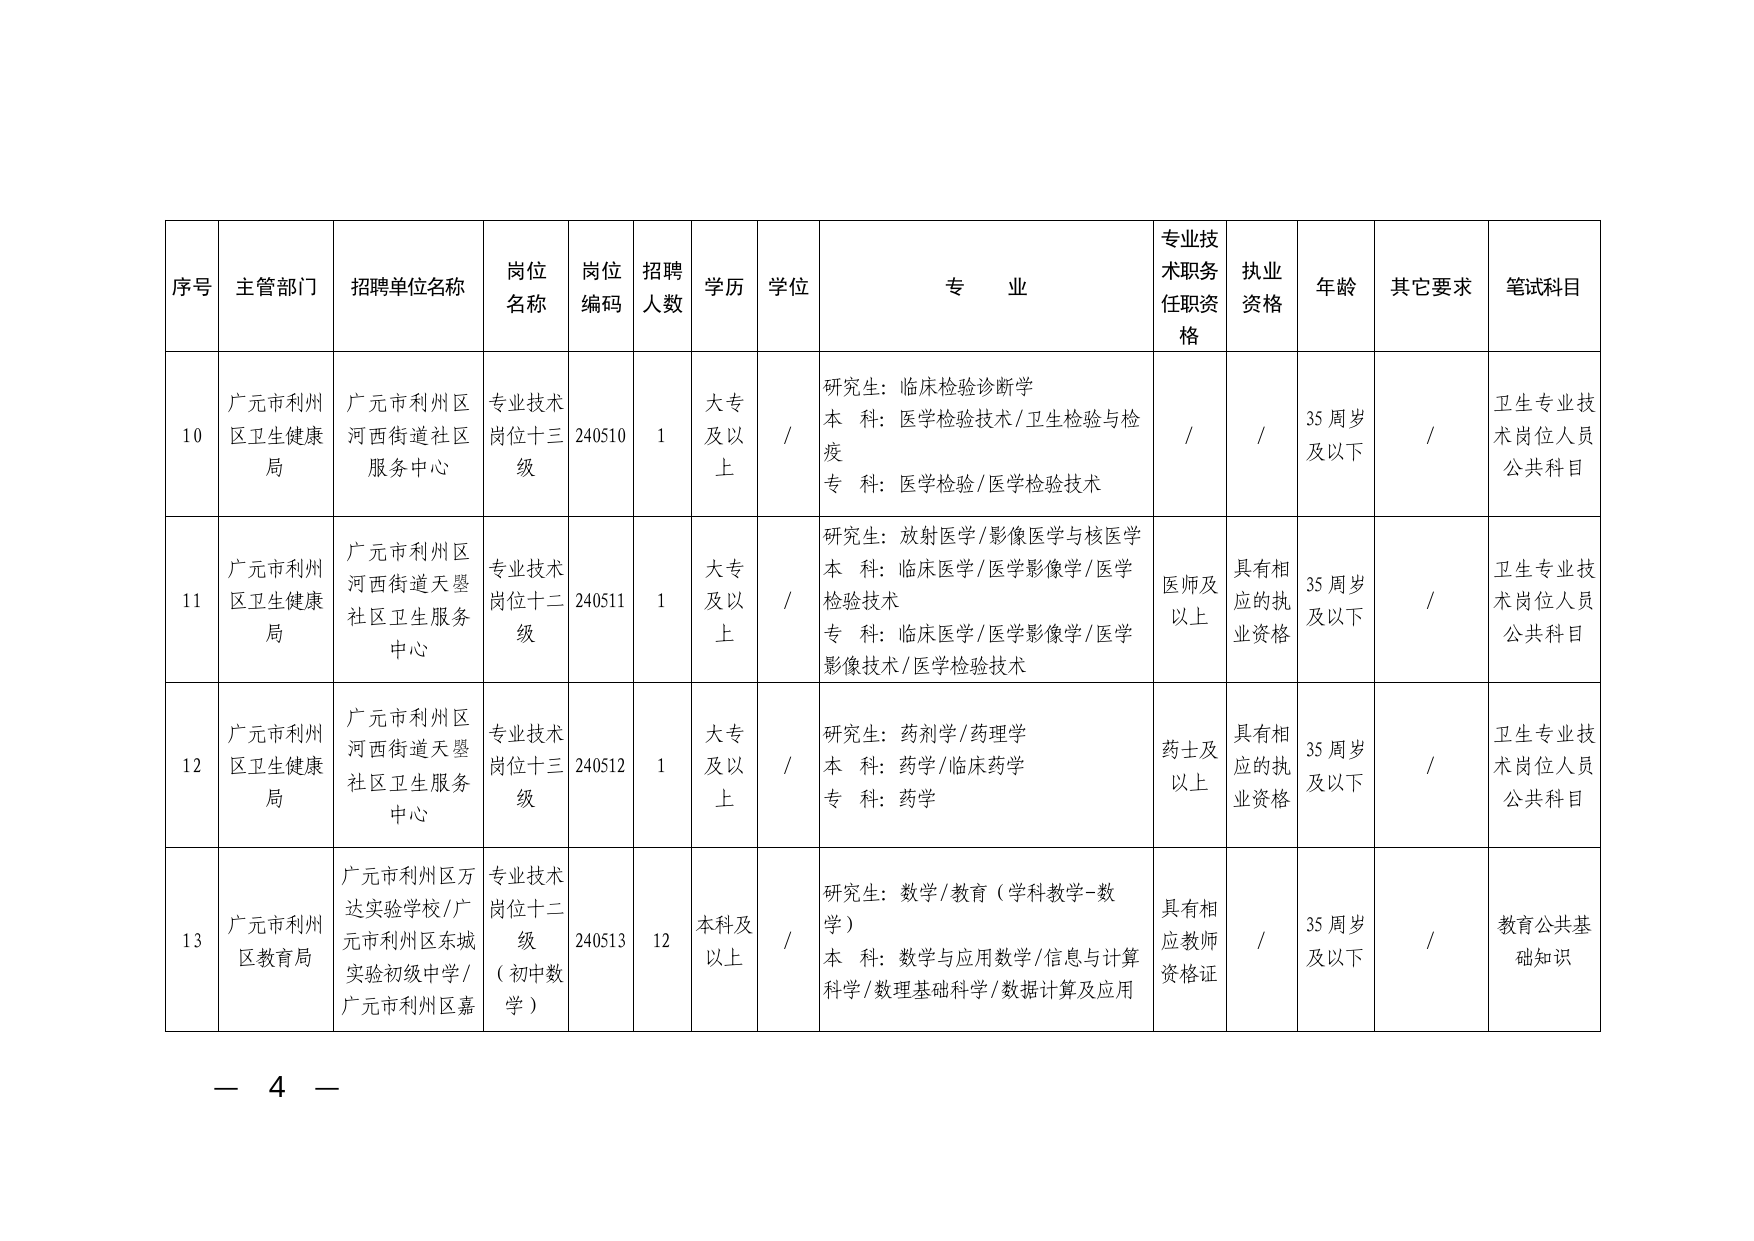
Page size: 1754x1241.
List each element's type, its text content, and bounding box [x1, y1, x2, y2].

table_cell / [1375, 848, 1488, 1031]
table_cell 大专及以上 [692, 517, 757, 682]
table_cell 13 [166, 848, 218, 1031]
table_cell 具有相应的执业资格 [1227, 517, 1297, 682]
table_cell 卫生专业技术岗位人员公共科目 [1489, 683, 1600, 847]
table_cell 研究生：药剂学/药理学 本 科：药学/临床药学 专 科：药学 [820, 683, 1153, 847]
table_header 学历 [692, 221, 757, 351]
table_cell 240512 [569, 683, 633, 847]
table_cell 广元市利州区卫生健康局 [219, 352, 333, 516]
table_cell / [758, 517, 819, 682]
table_cell 具有相应的执业资格 [1227, 683, 1297, 847]
table_cell 研究生：临床检验诊断学 本 科：医学检验技术/卫生检验与检疫 专 科：医学检验/医学检验技术 [820, 352, 1153, 516]
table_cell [334, 848, 483, 1031]
table_header 学位 [758, 221, 819, 351]
table_cell 广元市利州区卫生健康局 [219, 517, 333, 682]
table_cell / [1375, 683, 1488, 847]
table_header 招聘 人数 [634, 221, 691, 351]
table_header 招聘单位名称 [334, 221, 483, 351]
table_cell / [758, 352, 819, 516]
table_cell 35周岁及以下 [1298, 683, 1374, 847]
table_cell 1 [634, 517, 691, 682]
table_cell 1 [634, 683, 691, 847]
table_header 主管部门 [219, 221, 333, 351]
table_cell 11 [166, 517, 218, 682]
table_cell / [1227, 352, 1297, 516]
table_cell 广元市利州区教育局 [219, 848, 333, 1031]
table_cell 卫生专业技术岗位人员公共科目 [1489, 352, 1600, 516]
table_cell 240510 [569, 352, 633, 516]
table_cell 研究生：放射医学/影像医学与核医学 本 科：临床医学/医学影像学/医学检验技术 专 科：临床医学/医学影像学/医学影像技术/医学检验技术 [820, 517, 1153, 682]
table_header 专业技术职务任职资格 [1154, 221, 1226, 351]
table_cell 具有相应教师资格证 [1154, 848, 1226, 1031]
table_header 专 业 [820, 221, 1153, 351]
table_cell 35周岁及以下 [1298, 352, 1374, 516]
table_cell 本科及以上 [692, 848, 757, 1031]
table_header 年龄 [1298, 221, 1374, 351]
table_cell 药士及以上 [1154, 683, 1226, 847]
table_header 执业 资格 [1227, 221, 1297, 351]
table_cell 大专及以上 [692, 352, 757, 516]
table_cell 12 [166, 683, 218, 847]
table_cell / [1375, 517, 1488, 682]
table_cell 12 [634, 848, 691, 1031]
table_header 岗位 名称 [484, 221, 568, 351]
table_cell 1 [634, 352, 691, 516]
table_cell 大专及以上 [692, 683, 757, 847]
table_header 岗位 编码 [569, 221, 633, 351]
table_header 序号 [166, 221, 218, 351]
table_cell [820, 848, 1153, 1031]
table_cell 广元市利州区 河西街道天曌社区卫生服务中心 [334, 683, 483, 847]
table_header 笔试科目 [1489, 221, 1600, 351]
table_cell 10 [166, 352, 218, 516]
table_cell / [758, 848, 819, 1031]
table_cell / [758, 683, 819, 847]
table_cell 35周岁及以下 [1298, 848, 1374, 1031]
table_cell 教育公共基础知识 [1489, 848, 1600, 1031]
table_cell 专业技术岗位十二级 （初中数学） [484, 848, 568, 1031]
table_cell 广元市利州区 河西街道社区 服务中心 [334, 352, 483, 516]
table_cell 专业技术岗位十三级 [484, 352, 568, 516]
table_cell 专业技术岗位十三级 [484, 683, 568, 847]
table_cell 240511 [569, 517, 633, 682]
table_cell 广元市利州区卫生健康局 [219, 683, 333, 847]
table_cell 医师及以上 [1154, 517, 1226, 682]
table_cell 专业技术岗位十二级 [484, 517, 568, 682]
table_cell 广元市利州区 河西街道天曌社区卫生服务中心 [334, 517, 483, 682]
table_cell 35周岁及以下 [1298, 517, 1374, 682]
table_cell / [1154, 352, 1226, 516]
table_header 其它要求 [1375, 221, 1488, 351]
table_cell 240513 [569, 848, 633, 1031]
table_cell / [1375, 352, 1488, 516]
table_cell / [1227, 848, 1297, 1031]
table_cell 卫生专业技术岗位人员公共科目 [1489, 517, 1600, 682]
